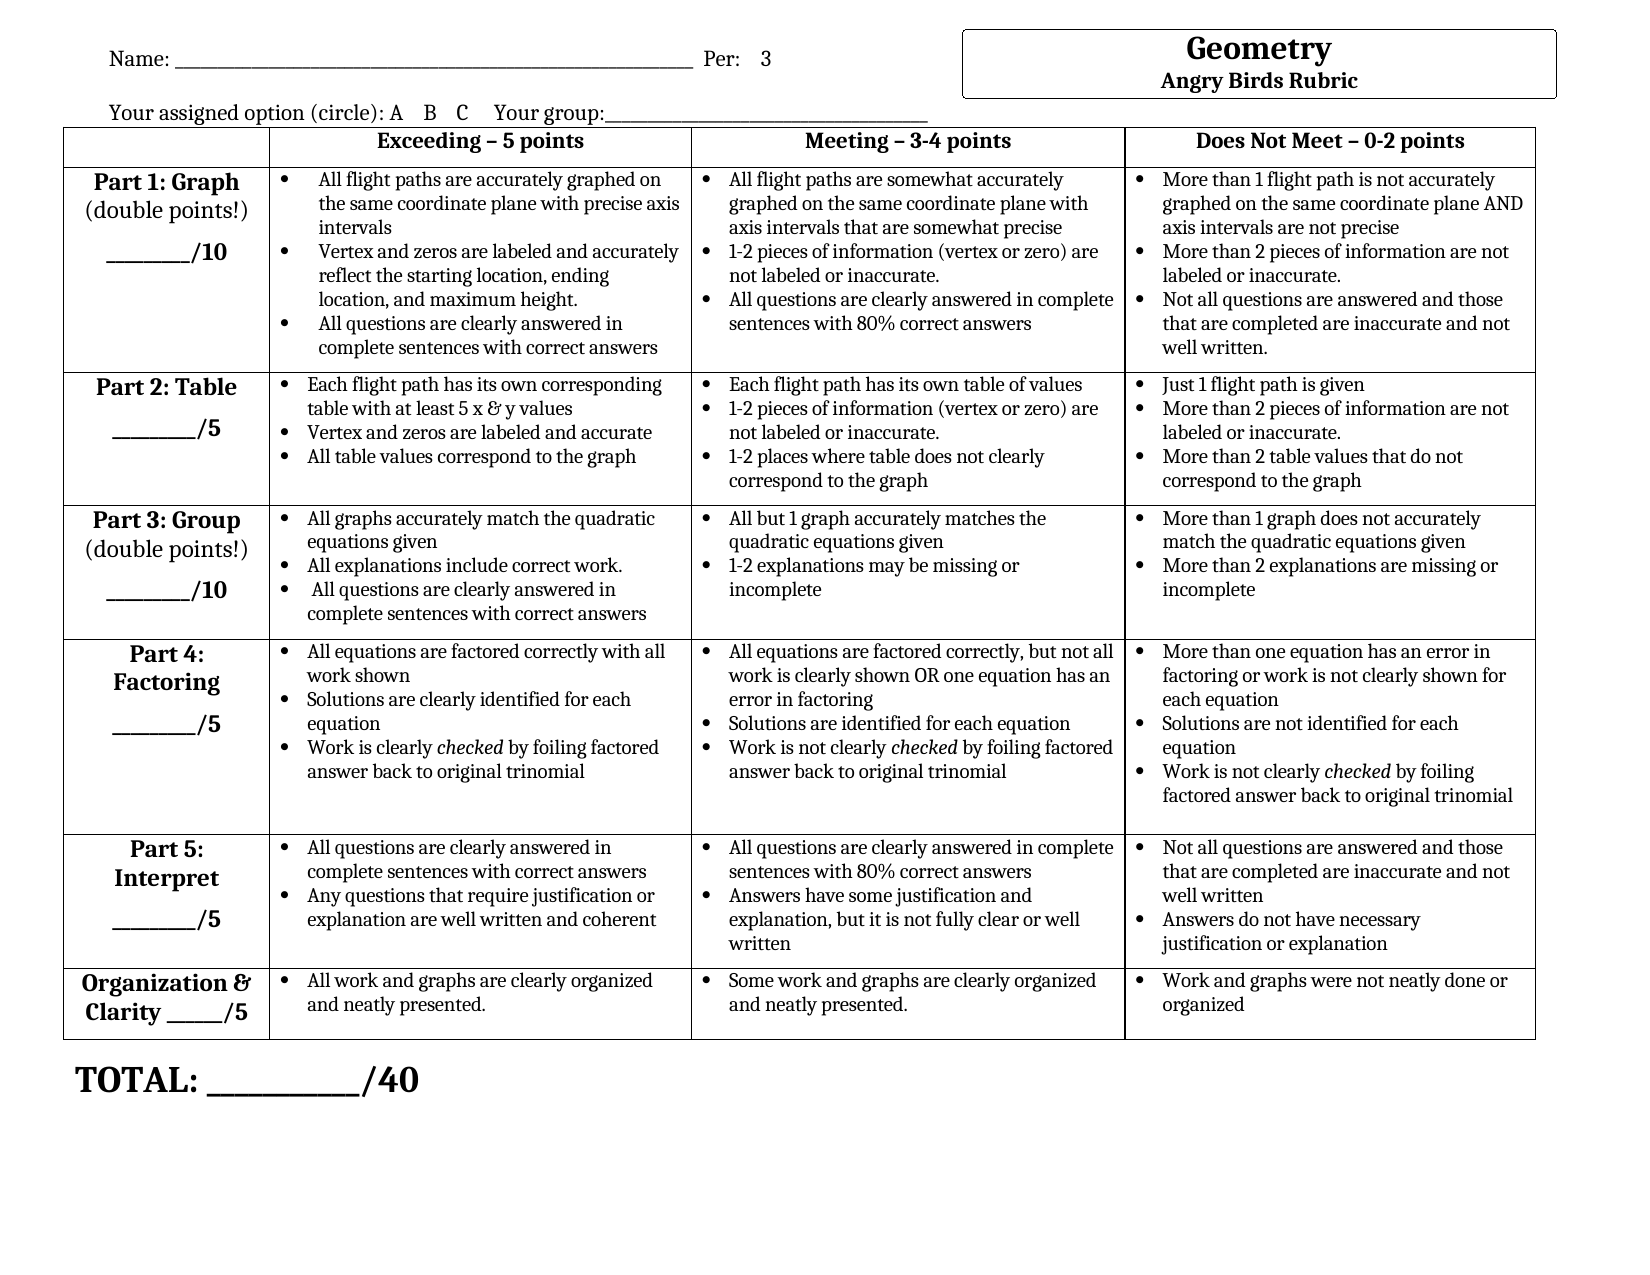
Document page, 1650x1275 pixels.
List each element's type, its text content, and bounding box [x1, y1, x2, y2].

table_cell All flight paths are accurately graphed on the same coordinate plane with precise axis intervals Vertex and zeros are labeled and accurately reflect the starting location, ending location, and maximum height. All questions are clearly answered in complete sentences with correct answers [270, 168, 691, 372]
table_cell Each flight path has its own corresponding table with at least 5 x & y values Vertex and zeros are labeled and accurate All table values correspond to the graph [270, 373, 691, 505]
table_cell Part 2: Table _________/5 [64, 373, 269, 505]
text TOTAL: ___________/40 [75, 1059, 1575, 1102]
table_cell Each flight path has its own table of values 1-2 pieces of information (vertex or zero) are not labeled or inaccurate. 1-2 places where table does not clearly correspond to the graph [692, 373, 1124, 505]
table_cell More than 1 flight path is not accurately graphed on the same coordinate plane AND axis intervals are not precise More than 2 pieces of information are not labeled or inaccurate. Not all questions are answered and those that are completed are inaccurate and not well written. [1126, 168, 1535, 372]
table_cell Work and graphs were not neatly done or organized [1126, 969, 1535, 1039]
table_header Does Not Meet – 0-2 points [1126, 128, 1535, 167]
table_cell All but 1 graph accurately matches the quadratic equations given 1-2 explanations may be missing or incomplete [692, 506, 1124, 638]
table_cell Just 1 flight path is given More than 2 pieces of information are not labeled or inaccurate. More than 2 table values that do not correspond to the graph [1126, 373, 1535, 505]
table_cell All equations are factored correctly, but not all work is clearly shown OR one equation has an error in factoring Solutions are identified for each equation Work is not clearly checked by foiling factored answer back to original trinomial [692, 640, 1124, 834]
table_cell All work and graphs are clearly organized and neatly presented. [270, 969, 691, 1039]
table_cell More than 1 graph does not accurately match the quadratic equations given More than 2 explanations are missing or incomplete [1126, 506, 1535, 638]
table_cell Part 1: Graph (double points!) _________/10 [64, 168, 269, 372]
table_cell More than one equation has an error in factoring or work is not clearly shown for each equation Solutions are not identified for each equation Work is not clearly checked by foiling factored answer back to original trinomial [1126, 640, 1535, 834]
table_cell All questions are clearly answered in complete sentences with 80% correct answers Answers have some justification and explanation, but it is not fully clear or well written [692, 835, 1124, 968]
table_cell All questions are clearly answered in complete sentences with correct answers Any questions that require justification or explanation are well written and coherent [270, 835, 691, 968]
table_cell All equations are factored correctly with all work shown Solutions are clearly identified for each equation Work is clearly checked by foiling factored answer back to original trinomial [270, 640, 691, 834]
table_cell All graphs accurately match the quadratic equations given All explanations include correct work. All questions are clearly answered in complete sentences with correct answers [270, 506, 691, 638]
table_cell Not all questions are answered and those that are completed are inaccurate and not well written Answers do not have necessary justification or explanation [1126, 835, 1535, 968]
table_cell Part 5: Interpret _________/5 [64, 835, 269, 968]
table_cell Part 3: Group (double points!) _________/10 [64, 506, 269, 638]
table_cell Some work and graphs are clearly organized and neatly presented. [692, 969, 1124, 1039]
table_cell All flight paths are somewhat accurately graphed on the same coordinate plane with axis intervals that are somewhat precise 1-2 pieces of information (vertex or zero) are not labeled or inaccurate. All questions are clearly answered in complete sentences with 80% correct answers [692, 168, 1124, 372]
table_cell Part 4: Factoring _________/5 [64, 640, 269, 834]
table_header [64, 128, 269, 167]
table_header Meeting – 3-4 points [692, 128, 1124, 167]
table_cell Organization & Clarity ______/5 [64, 969, 269, 1039]
table_header Exceeding – 5 points [270, 128, 691, 167]
